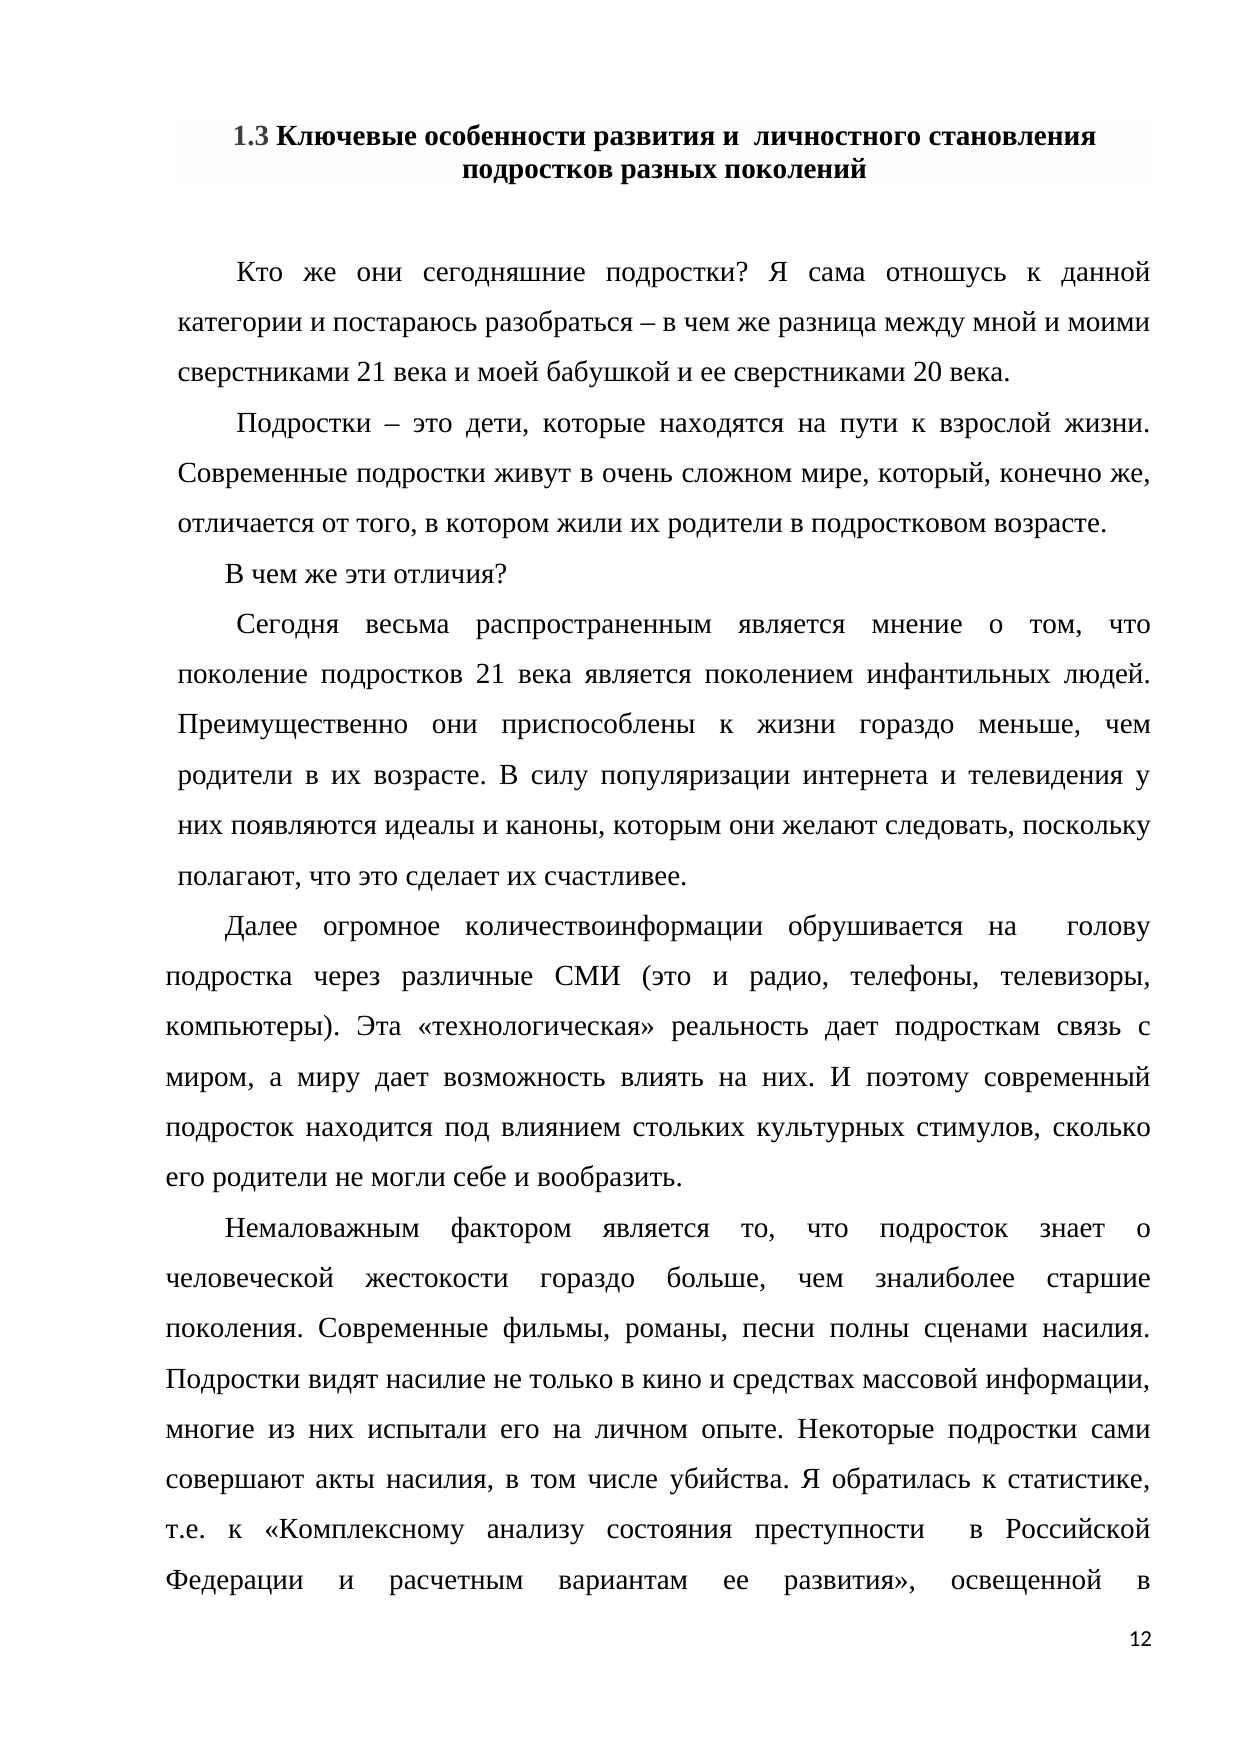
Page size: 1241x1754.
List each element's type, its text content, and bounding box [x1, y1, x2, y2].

text Подростки – это дети, которые находятся на пути к взрослой жизни. Современные подростки живут в очень сложном мире, который, конечно же, отличается от того, в котором жили их родители в подростковом возрасте. [177, 405, 1152, 539]
text В чем же эти отличия? [165, 556, 1152, 589]
text Далее огромное количествоинформации обрушивается на голову подростка через различные СМИ (это и радио, телефоны, телевизоры, компьютеры). Эта «технологическая» реальность дает подросткам связь с миром, а миру дает возможность влиять на них. И поэтому современный подросток находится под влиянием стольких культурных стимулов, сколько его родители не могли себе и вообразить. [165, 908, 1152, 1193]
text Кто же они сегодняшние подростки? Я сама отношусь к данной категории и постараюсь разобраться – в чем же разница между мной и моими сверстниками 21 века и моей бабушкой и ее сверстниками 20 века. [177, 254, 1152, 388]
text Сегодня весьма распространенным является мнение о том, что поколение подростков 21 века является поколением инфантильных людей. Преимущественно они приспособлены к жизни гораздо меньше, чем родители в их возрасте. В силу популяризации интернета и телевидения у них появляются идеалы и каноны, которым они желают следовать, поскольку полагают, что это сделает их счастливее. [177, 606, 1152, 891]
text 1.3 Ключевые особенности развития и личностного становления подростков разных поколений [177, 118, 1152, 185]
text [165, 1210, 1152, 1596]
